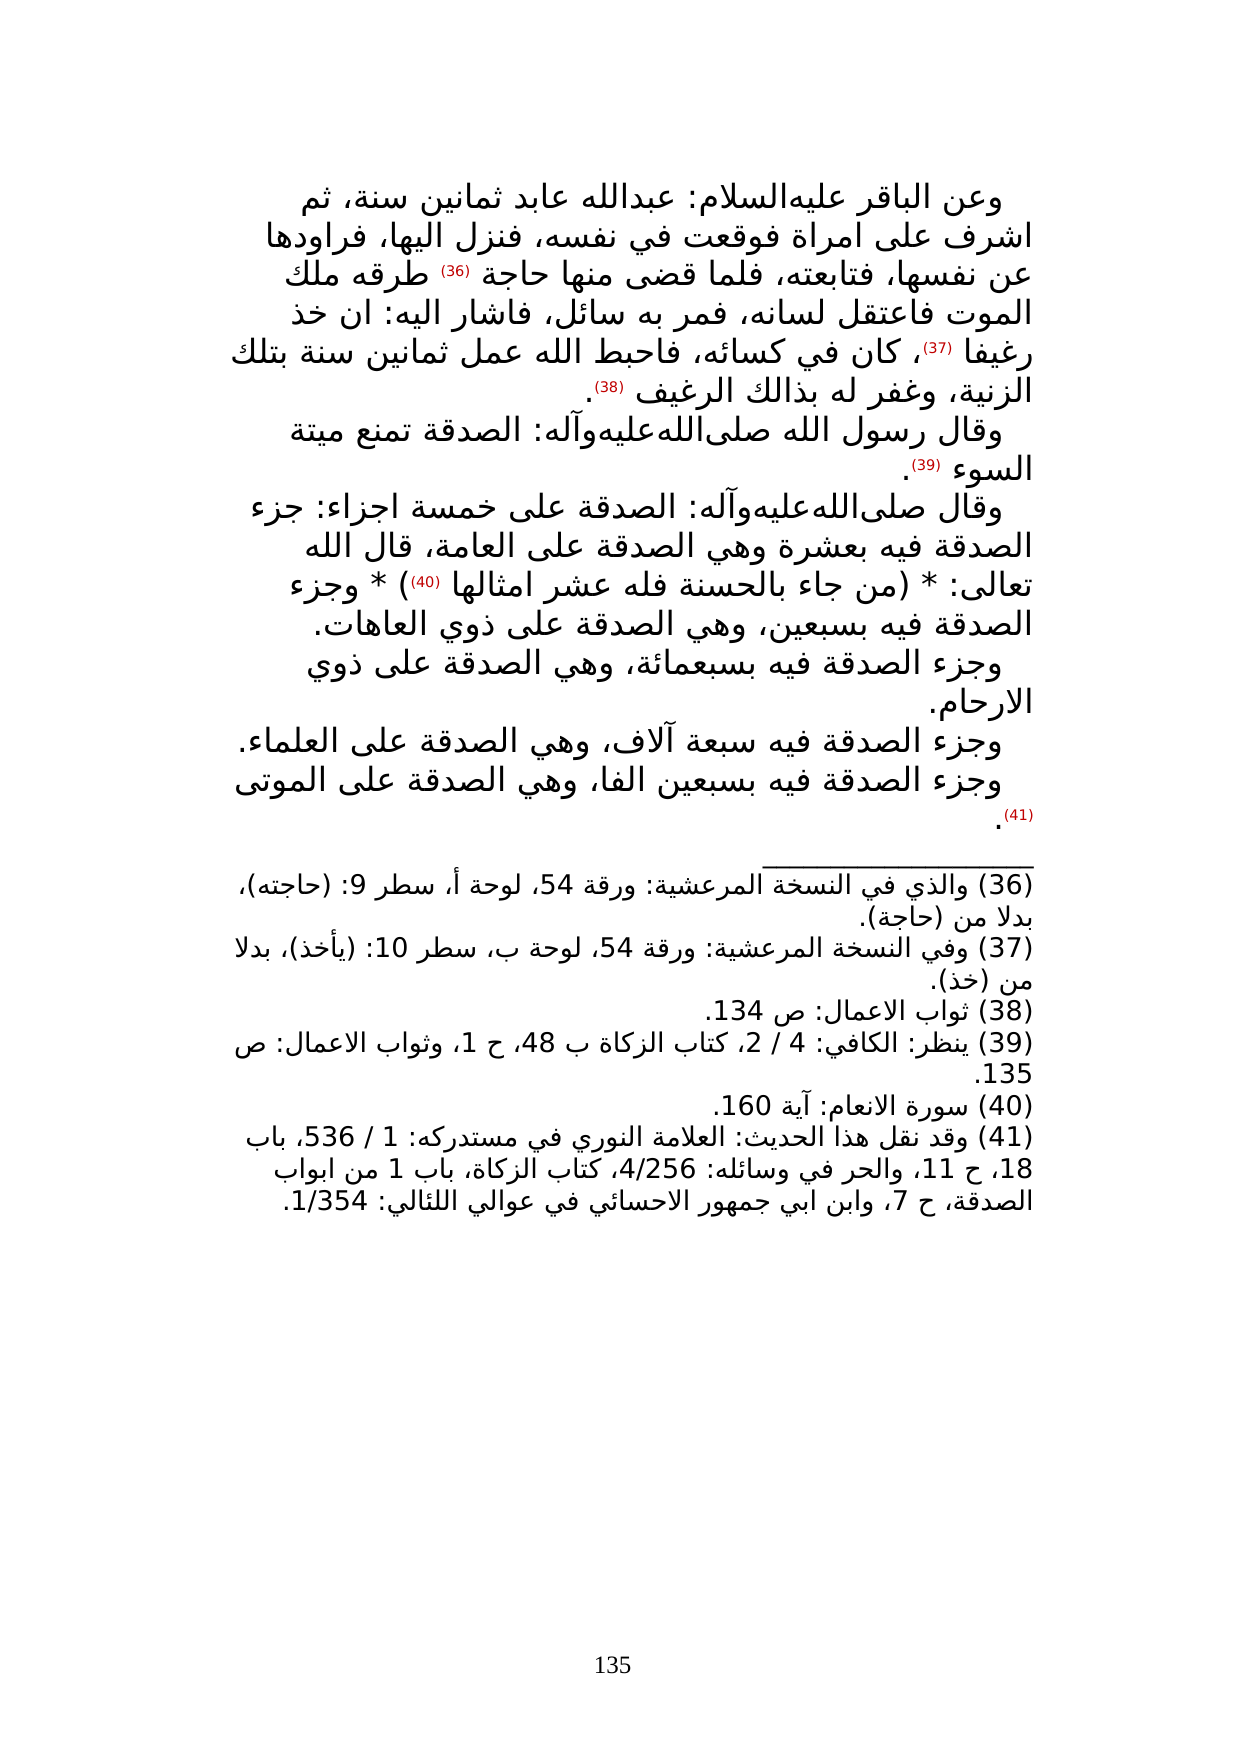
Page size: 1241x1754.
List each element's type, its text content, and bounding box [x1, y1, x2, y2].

text (41) وقد نقل هذا الحديث: العلامة النوري في مستدركه: 1 / 536، باب 18، ح 11، والحر في وسائله: 4/256، كتاب الزكاة، باب 1 من ابواب الصدقة، ح 7، وابن ابي جمهور الاحسائي في عوالي اللئالي: 1/354. [222, 1122, 1033, 1216]
text وجزء الصدقة فيه بسبعين الفا، وهي الصدقة على الموتى (41). [222, 760, 1033, 838]
text (36) والذي في النسخة المرعشية: ورقة 54، لوحة أ، سطر 9: (حاجته)، بدلا من (حاجة). [222, 869, 1033, 932]
text (38) ثواب الاعمال: ص 134. [222, 996, 1033, 1027]
text وجزء الصدقة فيه سبعة آلاف، وهي الصدقة على العلماء. [222, 721, 1033, 760]
text (39) ينظر: الكافي: 4 / 2، كتاب الزكاة ب 48، ح 1، وثواب الاعمال: ص 135. [222, 1027, 1033, 1090]
text ____________________ [222, 838, 1033, 869]
text (40) سورة الانعام: آية 160. [222, 1090, 1033, 1122]
text وقال صلى‌الله‌عليه‌وآله: الصدقة على خمسة اجزاء: جزء الصدقة فيه بعشرة وهي الصدقة على العامة، قال الله تعالى: * (من جاء بالحسنة فله عشر امثالها (40)) * وجزء الصدقة فيه بسبعين، وهي الصدقة على ذوي العاهات. [222, 488, 1033, 643]
text (37) وفي النسخة المرعشية: ورقة 54، لوحة ب، سطر 10: (يأخذ)، بدلا من (خذ). [222, 932, 1033, 996]
text وعن الباقر عليه‌السلام: عبدالله عابد ثمانين سنة، ثم اشرف على امراة فوقعت في نفسه، فنزل اليها، فراودها عن نفسها، فتابعته، فلما قضى منها حاجة (36) طرقه ملك الموت فاعتقل لسانه، فمر به سائل، فاشار اليه: ان خذ رغيفا (37)، كان في كسائه، فاحبط الله عمل ثمانين سنة بتلك الزنية، وغفر له بذالك الرغيف (38). [222, 177, 1033, 410]
text وقال رسول الله صلى‌الله‌عليه‌وآله: الصدقة تمنع ميتة السوء (39). [222, 410, 1033, 488]
text وجزء الصدقة فيه بسبعمائة، وهي الصدقة على ذوي الارحام. [222, 643, 1033, 721]
